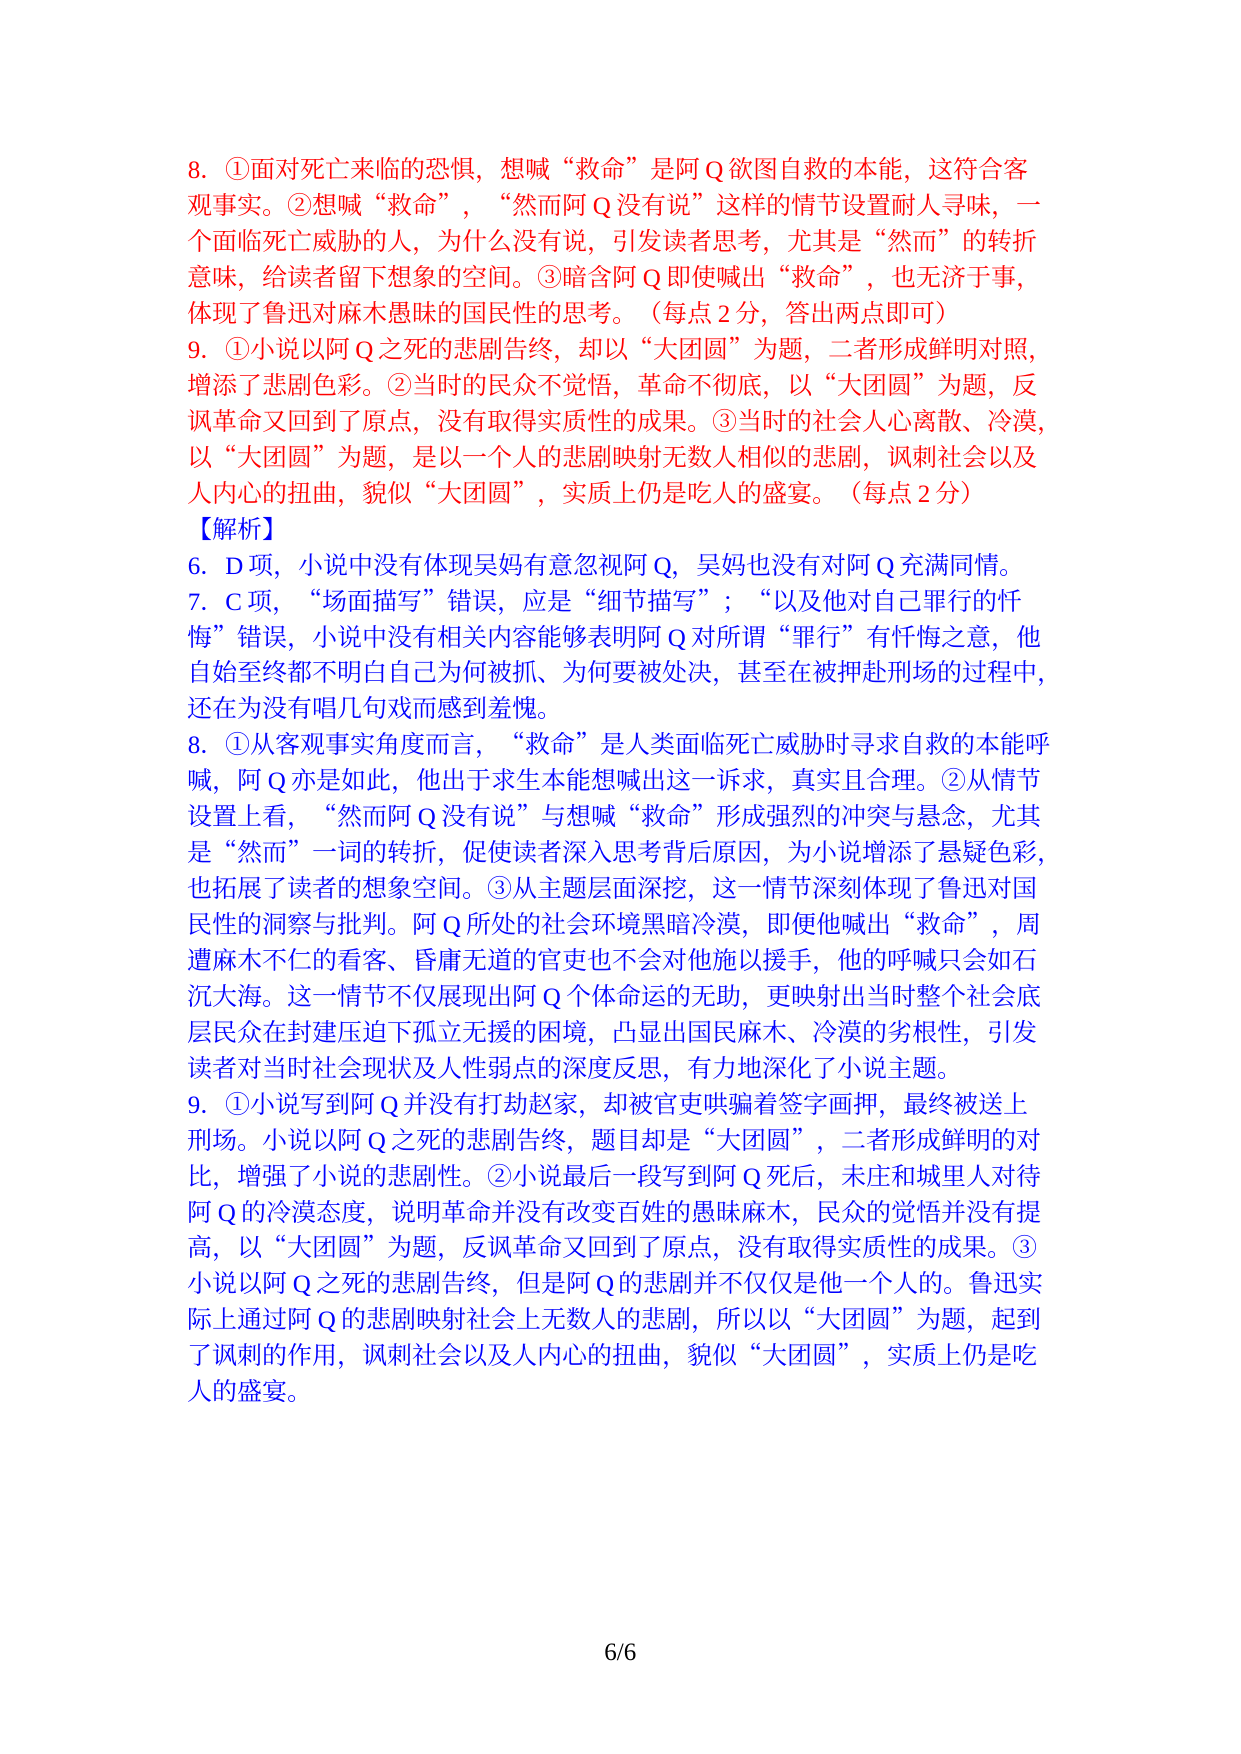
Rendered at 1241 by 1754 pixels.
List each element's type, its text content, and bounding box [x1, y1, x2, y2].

text 7．C项，“场面描写”错误，应是“细节描写”；“以及他对自己罪行的忏悔”错误，小说中没有相关内容能够表明阿Q对所谓“罪行”有忏悔之意，他自始至终都不明白自己为何被抓、为何要被处决，甚至在被押赴刑场的过程中，还在为没有唱几句戏而感到羞愧。 [188, 581, 1052, 725]
text 6．D项，小说中没有体现吴妈有意忽视阿Q，吴妈也没有对阿Q充满同情。 [188, 545, 1052, 581]
text 【解析】 [188, 509, 1052, 545]
text 9．①小说写到阿Q并没有打劫赵家，却被官吏哄骗着签字画押，最终被送上刑场。小说以阿Q之死的悲剧告终，题目却是“大团圆”，二者形成鲜明的对比，增强了小说的悲剧性。②小说最后一段写到阿Q死后，未庄和城里人对待阿Q的冷漠态度，说明革命并没有改变百姓的愚昧麻木，民众的觉悟并没有提高，以“大团圆”为题，反讽革命又回到了原点，没有取得实质性的成果。③小说以阿Q之死的悲剧告终，但是阿Q的悲剧并不仅仅是他一个人的。鲁迅实际上通过阿Q的悲剧映射社会上无数人的悲剧，所以以“大团圆”为题，起到了讽刺的作用，讽刺社会以及人内心的扭曲，貌似“大团圆”，实质上仍是吃人的盛宴。 [188, 1084, 1052, 1408]
text 8．①从客观事实角度而言，“救命”是人类面临死亡威胁时寻求自救的本能呼喊，阿Q亦是如此，他出于求生本能想喊出这一诉求，真实且合理。②从情节设置上看，“然而阿Q没有说”与想喊“救命”形成强烈的冲突与悬念，尤其是“然而”一词的转折，促使读者深入思考背后原因，为小说增添了悬疑色彩，也拓展了读者的想象空间。③从主题层面深挖，这一情节深刻体现了鲁迅对国民性的洞察与批判。阿Q所处的社会环境黑暗冷漠，即便他喊出“救命”，周遭麻木不仁的看客、昏庸无道的官吏也不会对他施以援手，他的呼喊只会如石沉大海。这一情节不仅展现出阿Q个体命运的无助，更映射出当时整个社会底层民众在封建压迫下孤立无援的困境，凸显出国民麻木、冷漠的劣根性，引发读者对当时社会现状及人性弱点的深度反思，有力地深化了小说主题。 [188, 725, 1052, 1084]
text 8．①面对死亡来临的恐惧，想喊“救命”是阿Q欲图自救的本能，这符合客观事实。②想喊“救命”，“然而阿Q没有说”这样的情节设置耐人寻味，一个面临死亡威胁的人，为什么没有说，引发读者思考，尤其是“然而”的转折意味，给读者留下想象的空间。③暗含阿Q即使喊出“救命”，也无济于事，体现了鲁迅对麻木愚昧的国民性的思考。（每点2分，答出两点即可） [188, 150, 1052, 330]
text 9．①小说以阿Q之死的悲剧告终，却以“大团圆”为题，二者形成鲜明对照，增添了悲剧色彩。②当时的民众不觉悟，革命不彻底，以“大团圆”为题，反讽革命又回到了原点，没有取得实质性的成果。③当时的社会人心离散、冷漠，以“大团圆”为题，是以一个人的悲剧映射无数人相似的悲剧，讽刺社会以及人内心的扭曲，貌似“大团圆”，实质上仍是吃人的盛宴。（每点2分） [188, 330, 1052, 509]
